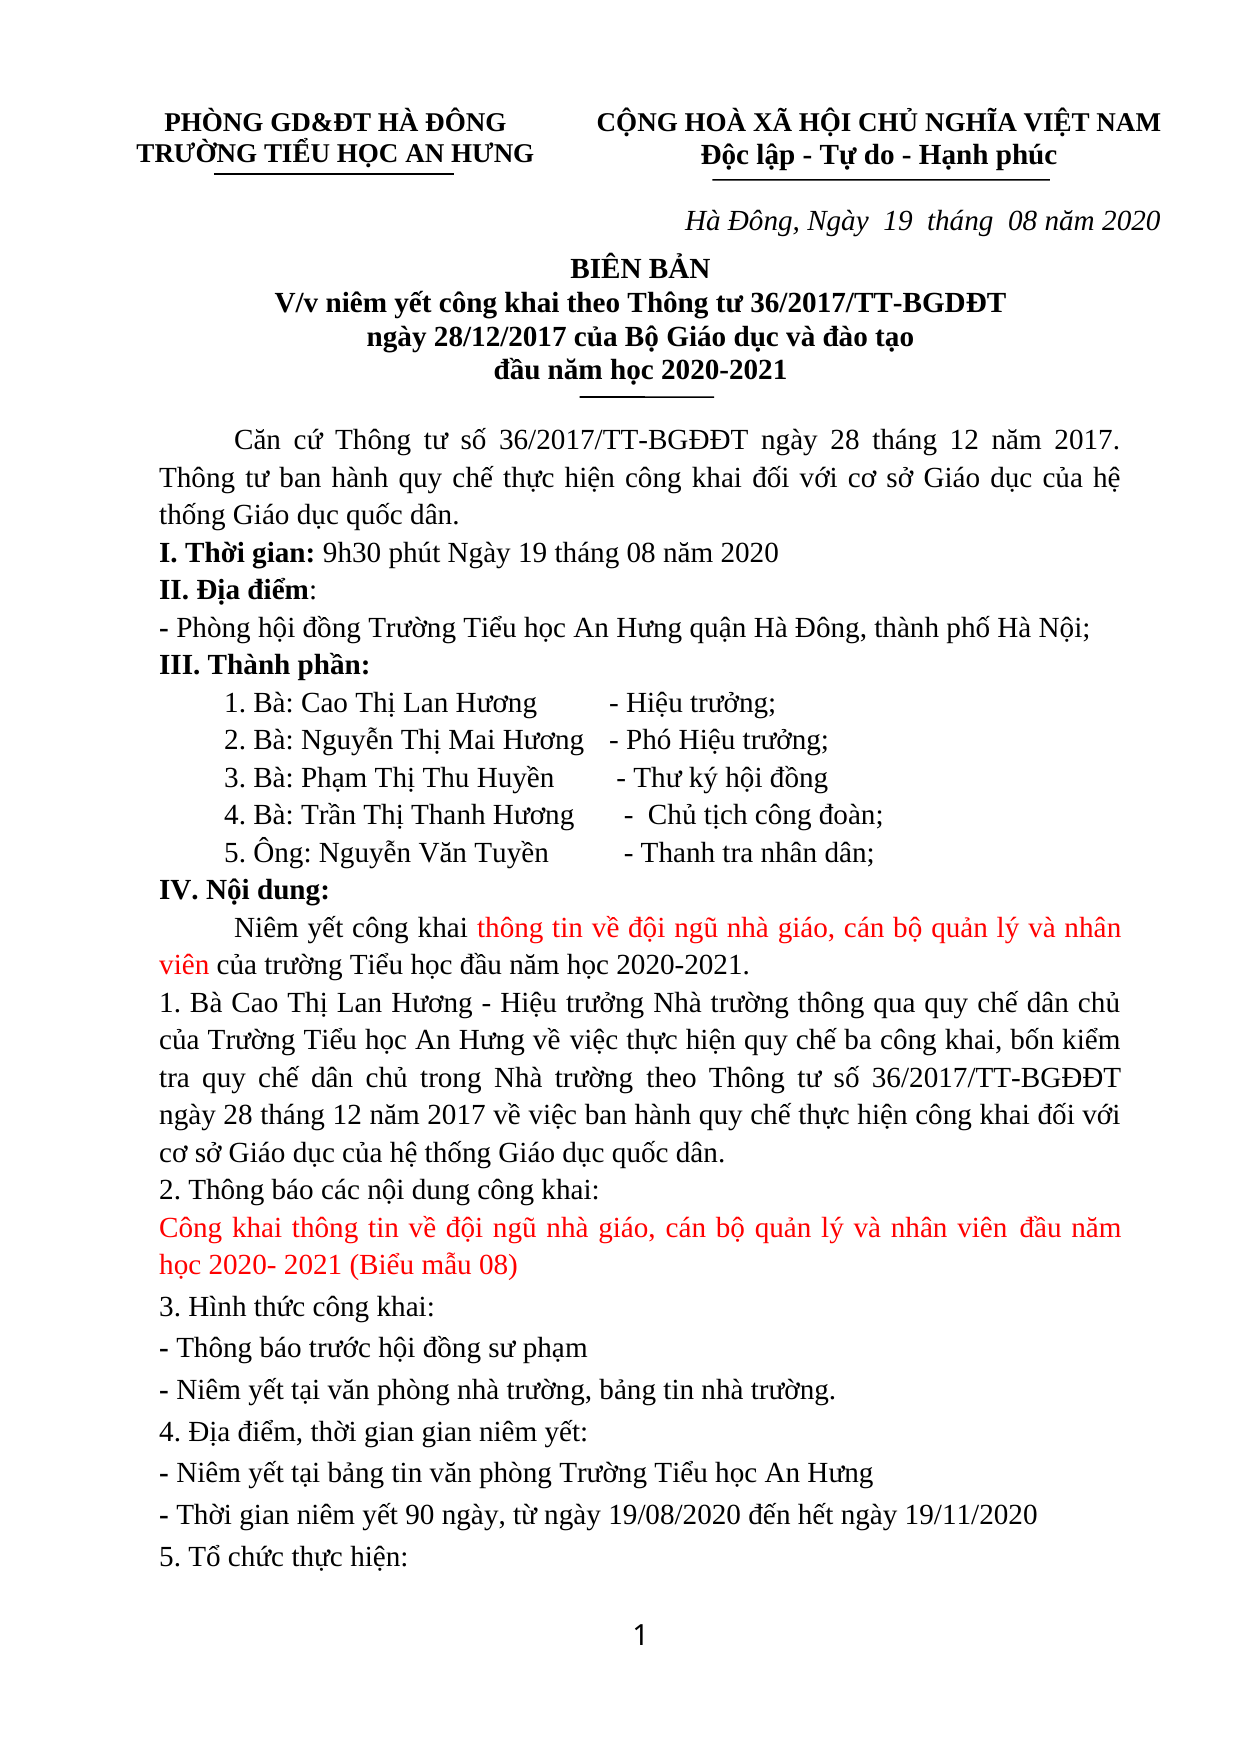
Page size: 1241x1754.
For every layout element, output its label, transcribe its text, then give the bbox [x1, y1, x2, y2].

text BIÊN BẢN [159, 252, 1122, 285]
text Căn cứ Thông tư số 36/2017/TT-BGĐĐT ngày 28 tháng 12 năm 2017. Thông tư ban hành quy chế thực hiện công khai đối với cơ sở Giáo dục của hệ thống Giáo dục quốc dân. [159, 418, 1122, 531]
text IV. Nội dung: [159, 868, 1122, 906]
text 4. Địa điểm, thời gian gian niêm yết: [159, 1406, 1122, 1447]
table_header PHÒNG GD&ĐT HÀ ĐÔNG TRƯỜNG TIỂU HỌC AN HƯNG [87, 75, 583, 237]
text - Niêm yết tại bảng tin văn phòng Trường Tiểu học An Hưng [159, 1447, 1122, 1489]
text 5. Ông: Nguyễn Văn Tuyền - Thanh tra nhân dân; [159, 831, 1122, 868]
text 2. Bà: Nguyễn Thị Mai Hương - Phó Hiệu trưởng; [159, 718, 1122, 756]
text 1. Bà Cao Thị Lan Hương - Hiệu trưởng Nhà trường thông qua quy chế dân chủ của Trường Tiểu học An Hưng về việc thực hiện quy chế ba công khai, bốn kiểm tra quy chế dân chủ trong Nhà trường theo Thông tư số 36/2017/TT-BGĐĐT ngày 28 tháng 12 năm 2017 về việc ban hành quy chế thực hiện công khai đối với cơ sở Giáo dục của hệ thống Giáo dục quốc dân. [159, 981, 1122, 1168]
table_header CỘNG HOÀ XÃ HỘI CHỦ NGHĨA VIỆT NAM Độc lập - Tự do - Hạnh phúc Hà Đông, Ngày 19 tháng 08 năm 2020 [584, 75, 1174, 237]
text III. Thành phần: [159, 643, 1122, 681]
text - Thời gian niêm yết 90 ngày, từ ngày 19/08/2020 đến hết ngày 19/11/2020 [159, 1489, 1122, 1531]
text - Thông báo trước hội đồng sư phạm [159, 1322, 1122, 1364]
text I. Thời gian: 9h30 phút Ngày 19 tháng 08 năm 2020 [159, 531, 1122, 568]
text 3. Bà: Phạm Thị Thu Huyền - Thư ký hội đồng [159, 756, 1122, 793]
text 3. Hình thức công khai: [159, 1281, 1122, 1322]
text 2. Thông báo các nội dung công khai: [159, 1168, 1122, 1206]
text V/v niêm yết công khai theo Thông tư 36/2017/TT-BGDĐT [159, 285, 1122, 319]
text ngày 28/12/2017 của Bộ Giáo dục và đào tạo [159, 319, 1122, 352]
text đầu năm học 2020-2021 [159, 352, 1122, 386]
text Niêm yết công khai thông tin về đội ngũ nhà giáo, cán bộ quản lý và nhân viên của trường Tiểu học đầu năm học 2020-2021. [159, 906, 1122, 981]
text II. Địa điểm: [159, 568, 1122, 606]
text 1. Bà: Cao Thị Lan Hương - Hiệu trưởng; [159, 681, 1122, 718]
text - Phòng hội đồng Trường Tiểu học An Hưng quận Hà Đông, thành phố Hà Nội; [159, 606, 1122, 643]
text 5. Tổ chức thực hiện: [159, 1531, 1122, 1572]
text Công khai thông tin về đội ngũ nhà giáo, cán bộ quản lý và nhân viên đầu năm học 2020- 2021 (Biểu mẫu 08) [159, 1206, 1122, 1281]
text 4. Bà: Trần Thị Thanh Hương - Chủ tịch công đoàn; [159, 793, 1122, 831]
text - Niêm yết tại văn phòng nhà trường, bảng tin nhà trường. [159, 1364, 1122, 1406]
